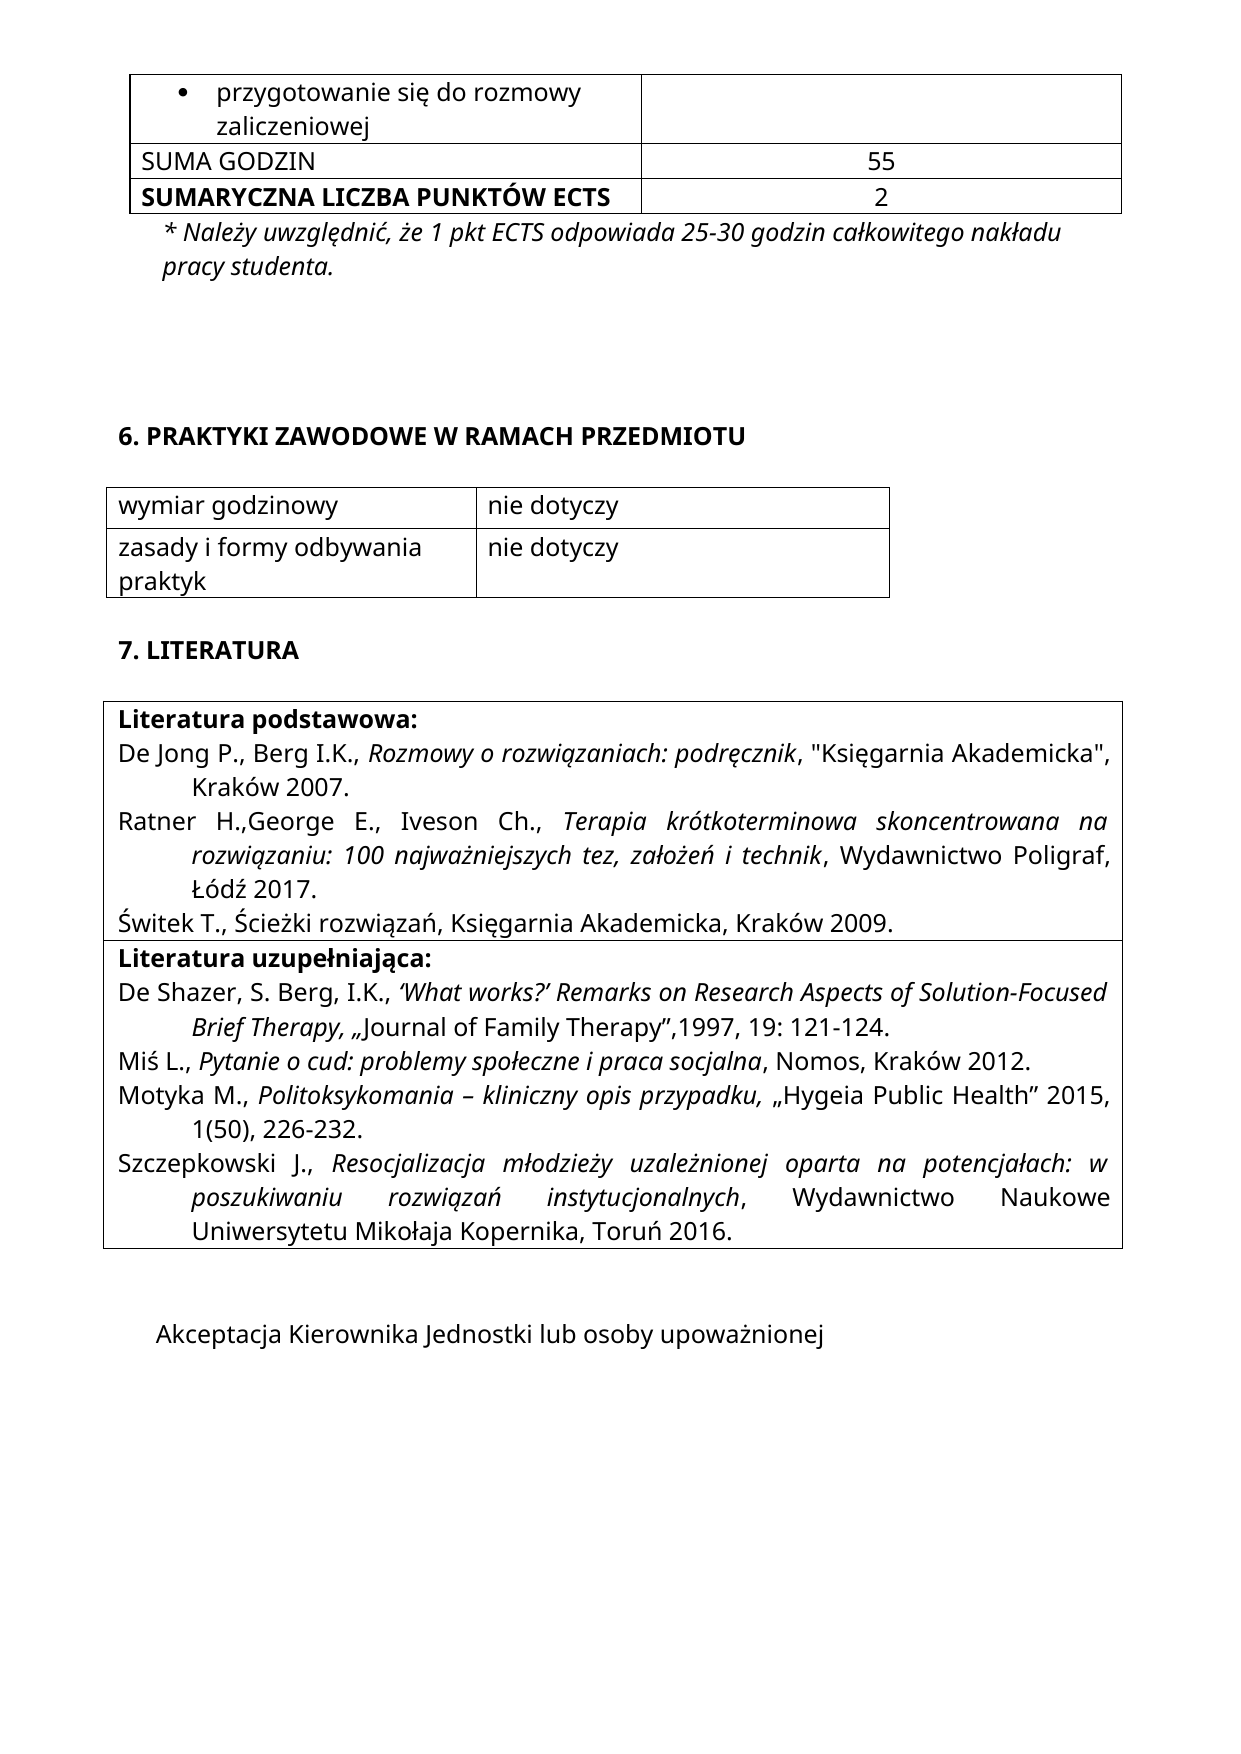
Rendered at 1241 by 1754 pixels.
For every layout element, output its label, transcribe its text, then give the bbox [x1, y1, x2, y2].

table_cell nie dotyczy [477, 529, 889, 597]
table_cell 55 [642, 144, 1121, 178]
text Akceptacja Kierownika Jednostki lub osoby upoważnionej [156, 1317, 1122, 1351]
text * Należy uwzględnić, że 1 pkt ECTS odpowiada 25-30 godzin całkowitego nakładu pracy studenta. [162, 214, 1122, 282]
table_header nie dotyczy [477, 488, 889, 528]
table_header wymiar godzinowy [107, 488, 476, 528]
table_header Literatura podstawowa: De Jong P., Berg I.K., Rozmowy o rozwiązaniach: podręcznik, "Księgarnia Akademicka", Kraków 2007. Ratner H.,George E., Iveson Ch., Terapia krótkoterminowa skoncentrowana na rozwiązaniu: 100 najważniejszych tez, założeń i technik, Wydawnictwo Poligraf, Łódź 2017. Świtek T., Ścieżki rozwiązań, Księgarnia Akademicka, Kraków 2009. [104, 702, 1122, 940]
table_cell zasady i formy odbywania praktyk [107, 529, 476, 597]
text 6. PRAKTYKI ZAWODOWE W RAMACH PRZEDMIOTU [118, 419, 1122, 453]
table_cell 25 [642, 75, 1121, 143]
table_cell SUMARYCZNA LICZBA PUNKTÓW ECTS [131, 179, 641, 213]
text 7. LITERATURA [118, 632, 1122, 666]
table_cell SUMA GODZIN [131, 144, 641, 178]
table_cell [131, 75, 641, 143]
table_cell 2 [642, 179, 1121, 213]
table_cell Literatura uzupełniająca: De Shazer, S. Berg, I.K., ‘What works?’ Remarks on Research Aspects of Solution-Focused Brief Therapy, „Journal of Family Therapy”,1997, 19: 121-124. Miś L., Pytanie o cud: problemy społeczne i praca socjalna, Nomos, Kraków 2012. Motyka M., Politoksykomania – kliniczny opis przypadku, „Hygeia Public Health” 2015, 1(50), 226-232. Szczepkowski J., Resocjalizacja młodzieży uzależnionej oparta na potencjałach: w poszukiwaniu rozwiązań instytucjonalnych, Wydawnictwo Naukowe Uniwersytetu Mikołaja Kopernika, Toruń 2016. [104, 941, 1122, 1248]
